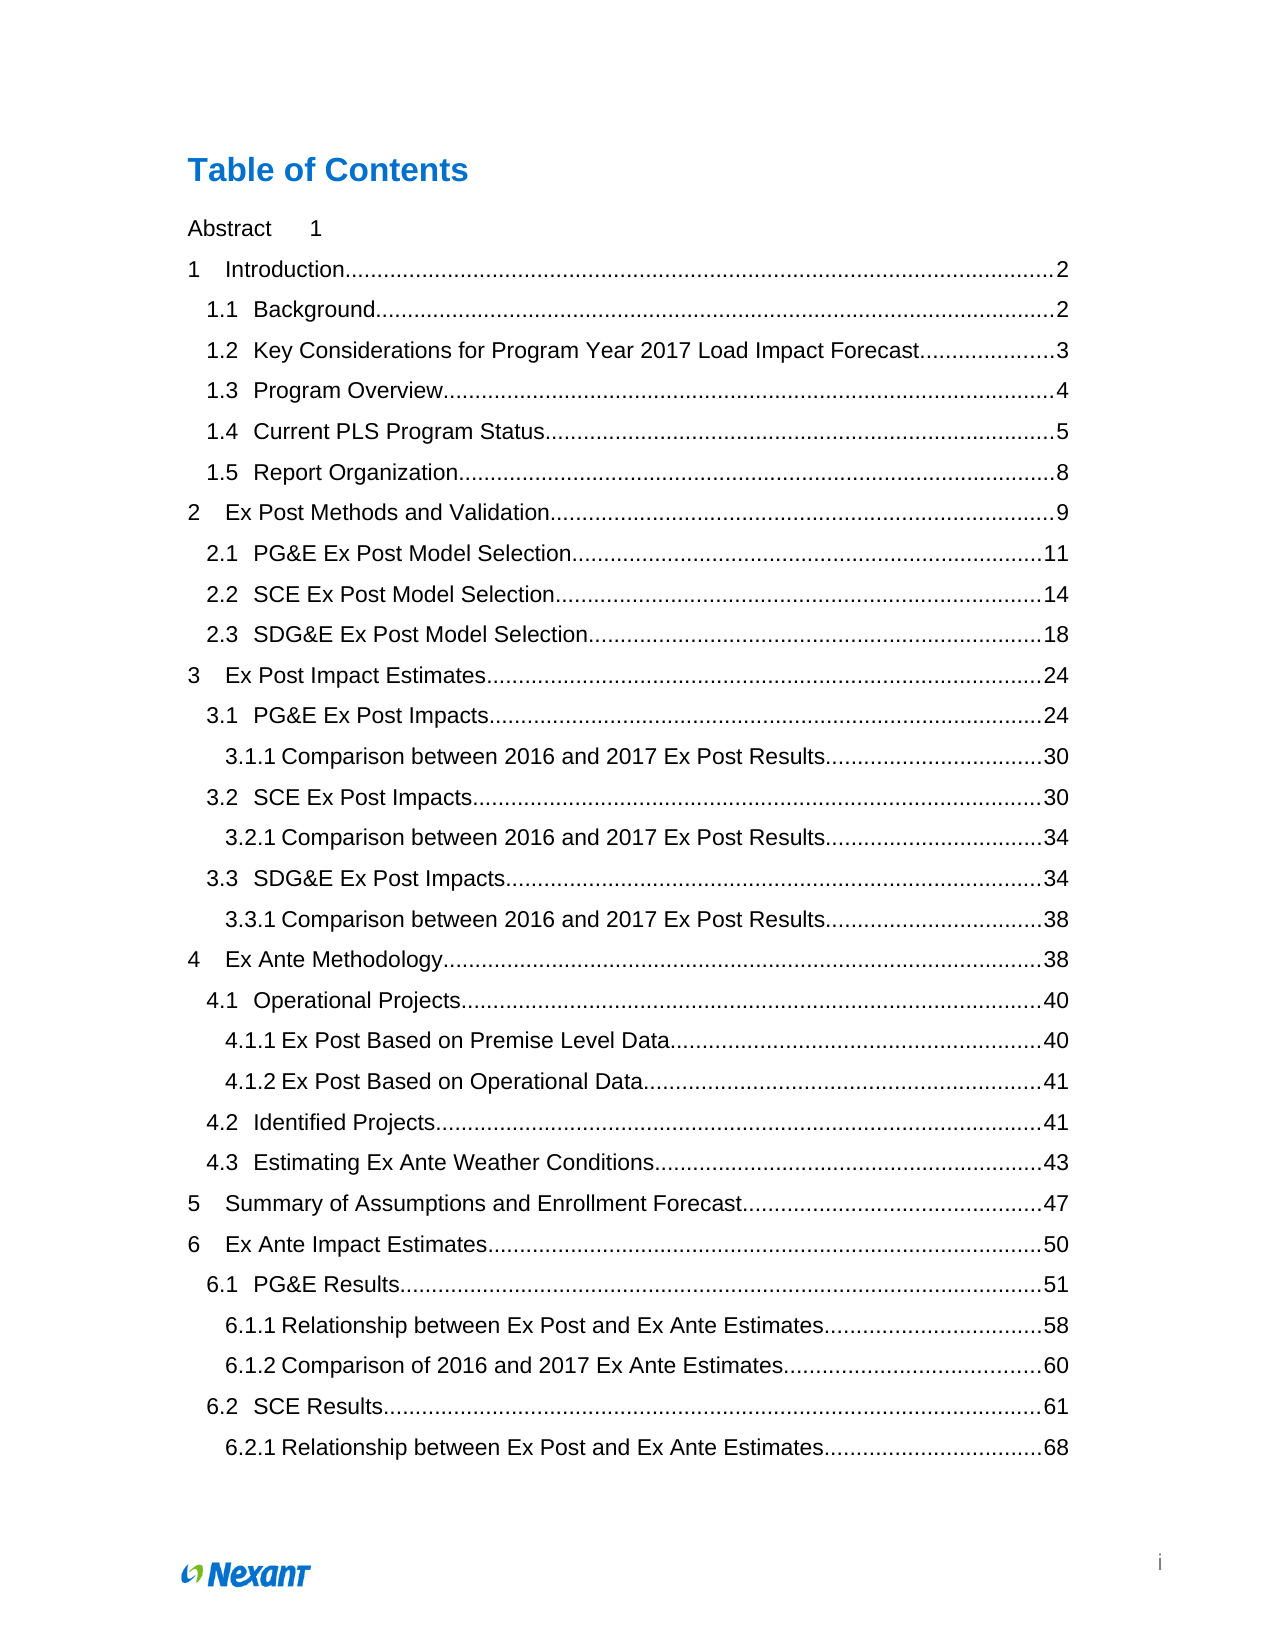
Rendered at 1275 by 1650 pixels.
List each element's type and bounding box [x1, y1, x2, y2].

picture [162, 1543, 330, 1605]
